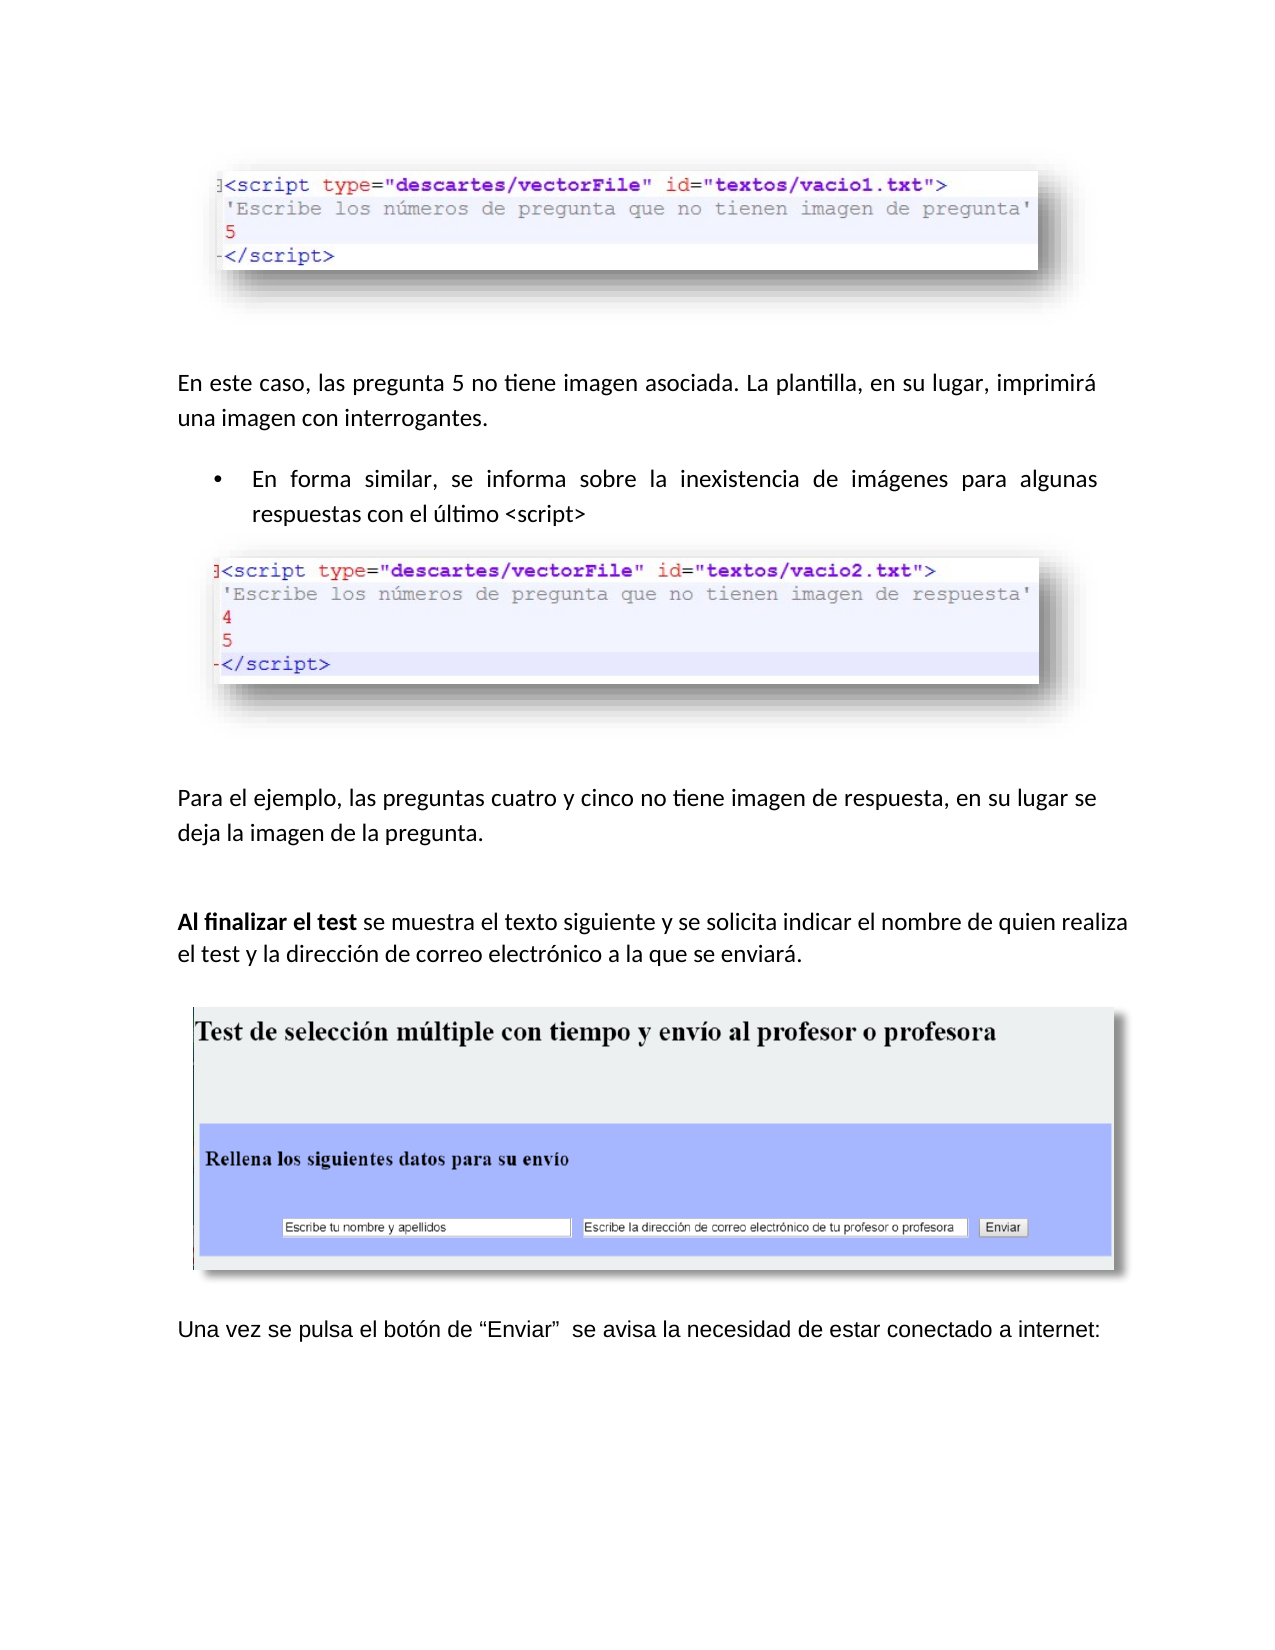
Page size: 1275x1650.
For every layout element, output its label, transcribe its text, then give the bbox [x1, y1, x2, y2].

picture [193, 1007, 1114, 1270]
picture [187, 533, 1098, 740]
text En este caso, las pregunta 5 no tiene imagen asociada. La plantilla, en su lugar, imprimirá una imagen con interrogantes. [177, 367, 1099, 433]
text Una vez se pulsa el botón de “Enviar” se avisa la necesidad de estar conectado a internet: [177, 1316, 1153, 1343]
text Para el ejemplo, las preguntas cuatro y cinco no tiene imagen de respuesta, en su lugar se deja la imagen de la pregunta. [177, 782, 1099, 847]
picture [190, 147, 1097, 326]
list En forma similar, se informa sobre la inexistencia de imágenes para algunas respuestas con el último <script> [213, 463, 1099, 529]
text Al finalizar el test se muestra el texto siguiente y se solicita indicar el nombre de quien realiza el test y la dirección de correo electrónico a la que se enviará. [177, 906, 1153, 969]
